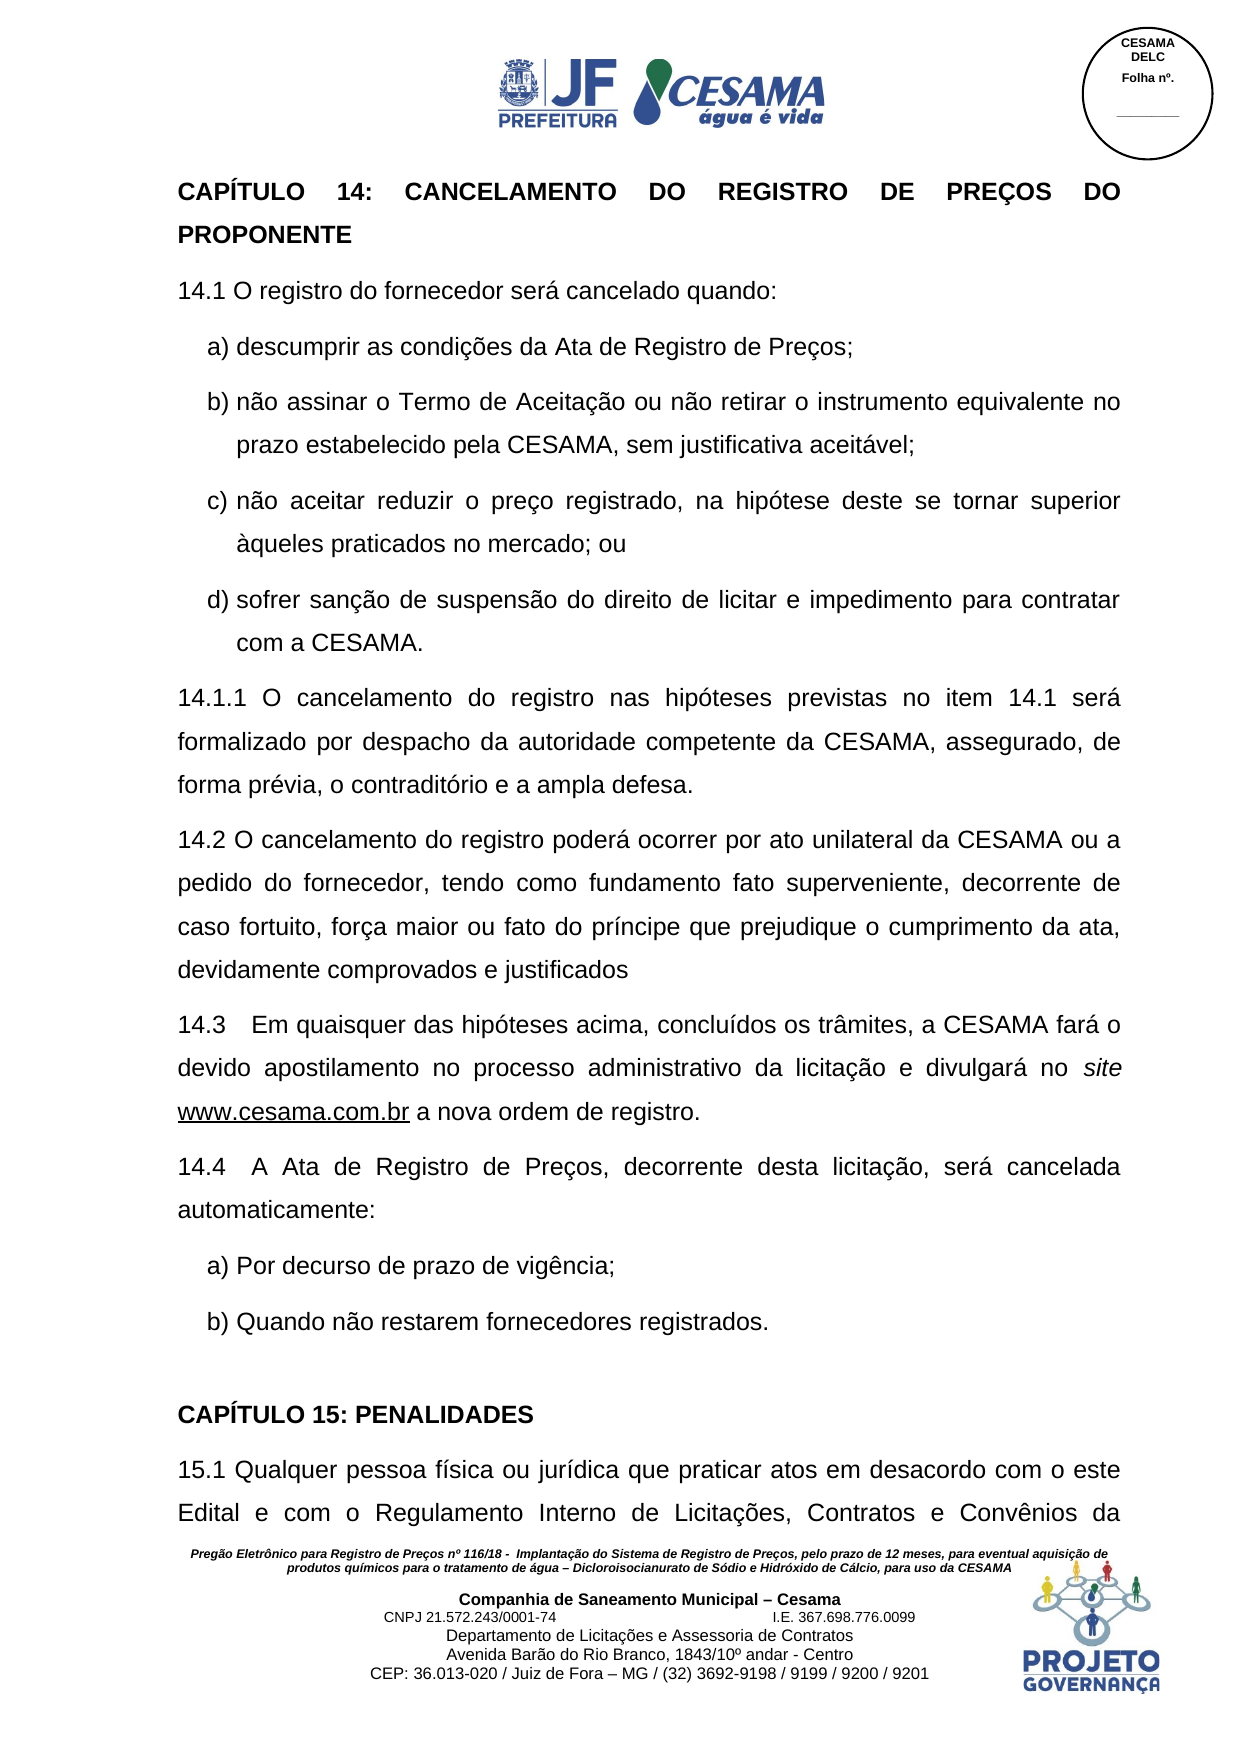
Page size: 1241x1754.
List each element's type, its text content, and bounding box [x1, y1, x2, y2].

text 14.1 O registro do fornecedor será cancelado quando: [177, 276, 1122, 305]
list não assinar o Termo de Aceitação ou não retirar o instrumento equivalente no prazo estabelecido pela CESAMA, sem justificativa aceitável; [207, 387, 1122, 459]
list descumprir as condições da Ata de Registro de Preços; [207, 332, 1122, 360]
text CAPÍTULO 14: CANCELAMENTO DO REGISTRO DE PREÇOS DO PROPONENTE [177, 177, 1122, 249]
text 14.3 Em quaisquer das hipóteses acima, concluídos os trâmites, a CESAMA fará o devido apostilamento no processo administrativo da licitação e divulgará no site www.cesama.com.br a nova ordem de registro. [177, 1010, 1122, 1125]
text b) Quando não restarem fornecedores registrados. [207, 1307, 1122, 1335]
picture [497, 59, 825, 128]
list não aceitar reduzir o preço registrado, na hipótese deste se tornar superior àqueles praticados no mercado; ou [207, 486, 1122, 558]
list sofrer sanção de suspensão do direito de licitar e impedimento para contratar com a CESAMA. [207, 585, 1122, 657]
text CAPÍTULO 15: PENALIDADES [177, 1400, 1122, 1428]
text 14.2 O cancelamento do registro poderá ocorrer por ato unilateral da CESAMA ou a pedido do fornecedor, tendo como fundamento fato superveniente, decorrente de caso fortuito, força maior ou fato do príncipe que prejudique o cumprimento da ata, devidamente comprovados e justificados [177, 825, 1122, 983]
text a) Por decurso de prazo de vigência; [207, 1251, 1122, 1280]
text 14.4 A Ata de Registro de Preços, decorrente desta licitação, será cancelada automaticamente: [177, 1152, 1122, 1224]
text 14.1.1 O cancelamento do registro nas hipóteses previstas no item 14.1 será formalizado por despacho da autoridade competente da CESAMA, assegurado, de forma prévia, o contraditório e a ampla defesa. [177, 683, 1122, 798]
picture [1023, 1560, 1160, 1694]
